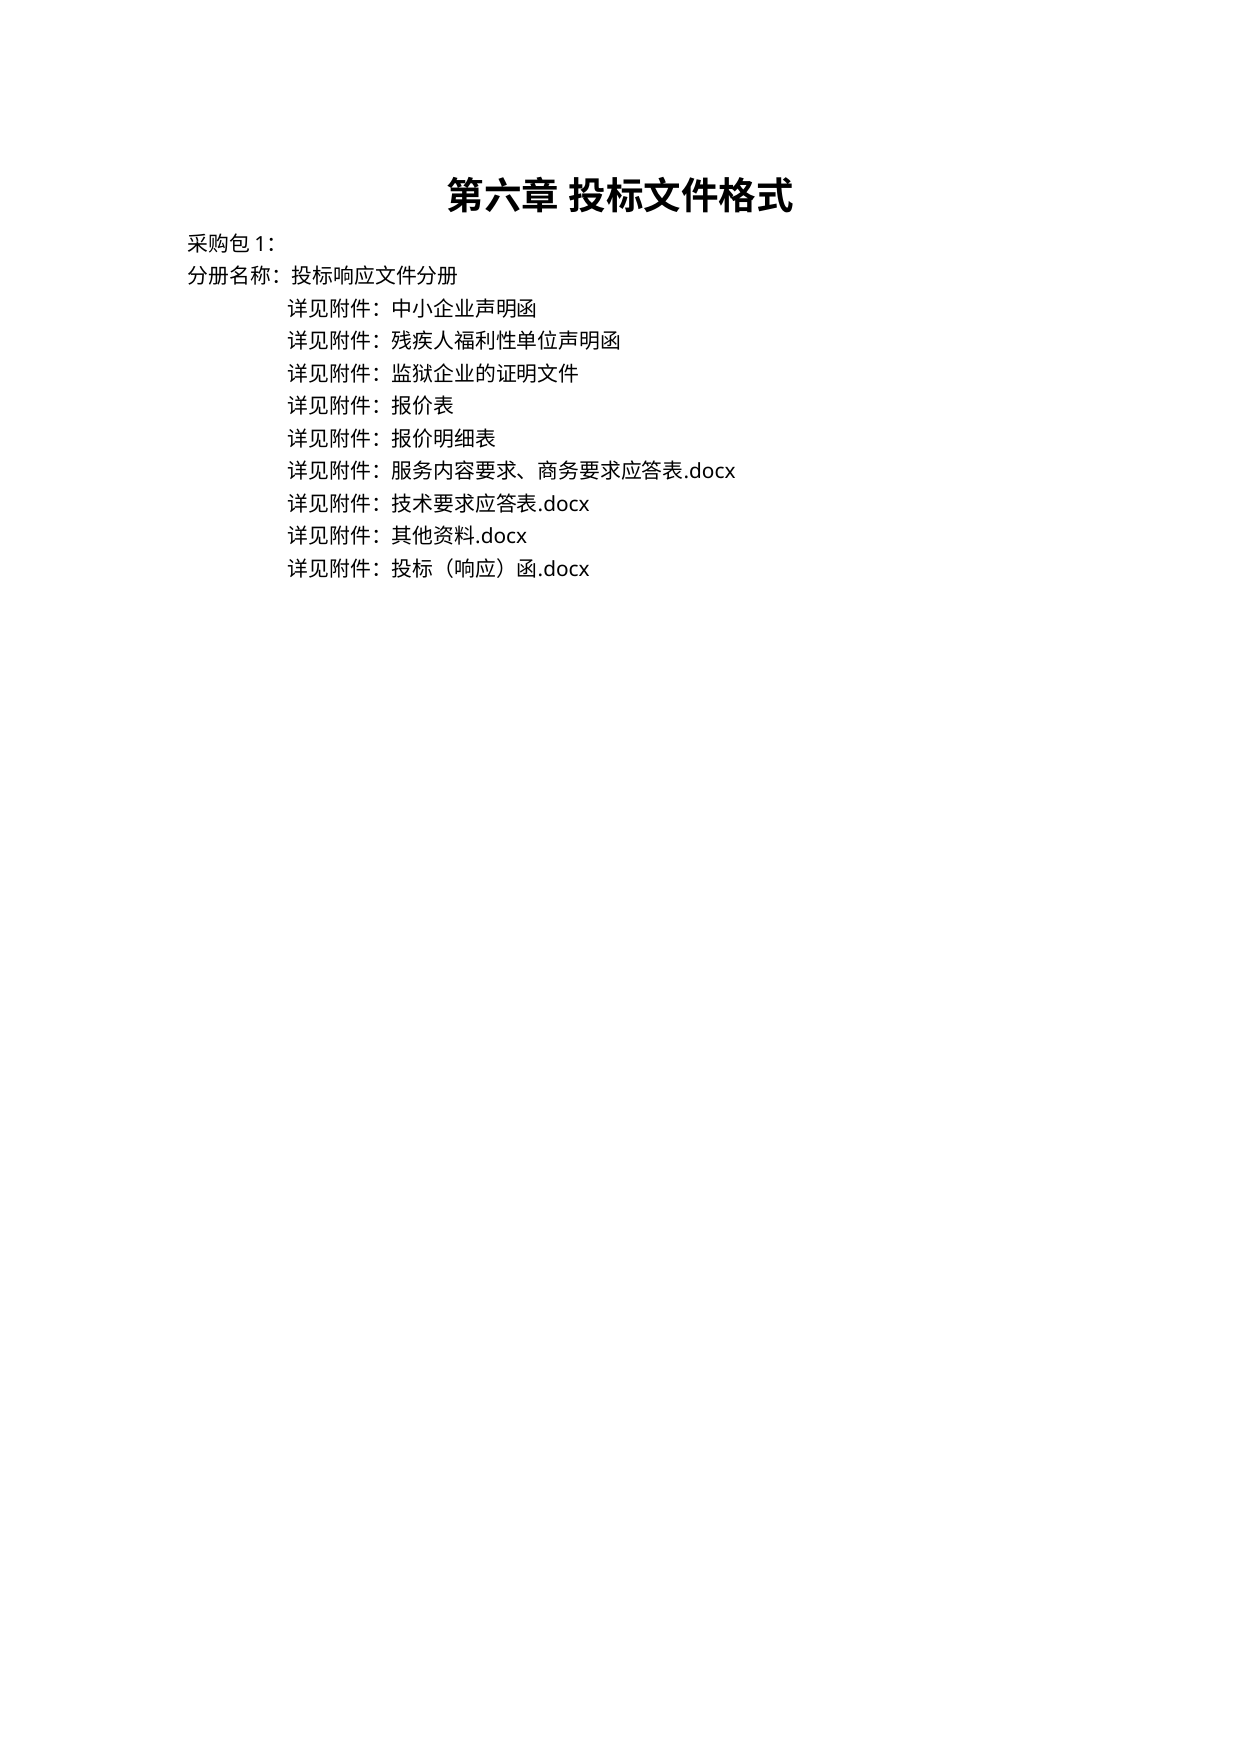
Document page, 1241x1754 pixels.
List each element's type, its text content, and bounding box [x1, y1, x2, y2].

text 第六章 投标文件格式 [187, 162, 1053, 227]
text 详见附件：报价表 [187, 389, 1053, 422]
text 详见附件：服务内容要求、商务要求应答表.docx [187, 454, 1053, 487]
text 详见附件：监狱企业的证明文件 [187, 357, 1053, 389]
text 详见附件：投标（响应）函.docx [187, 552, 1053, 584]
text 详见附件：技术要求应答表.docx [187, 487, 1053, 519]
text 详见附件：其他资料.docx [187, 519, 1053, 552]
text 详见附件：残疾人福利性单位声明函 [187, 324, 1053, 357]
text 详见附件：报价明细表 [187, 422, 1053, 454]
text 详见附件：中小企业声明函 [187, 292, 1053, 324]
text 采购包1： [187, 227, 1053, 259]
text 分册名称：投标响应文件分册 [187, 259, 1053, 292]
